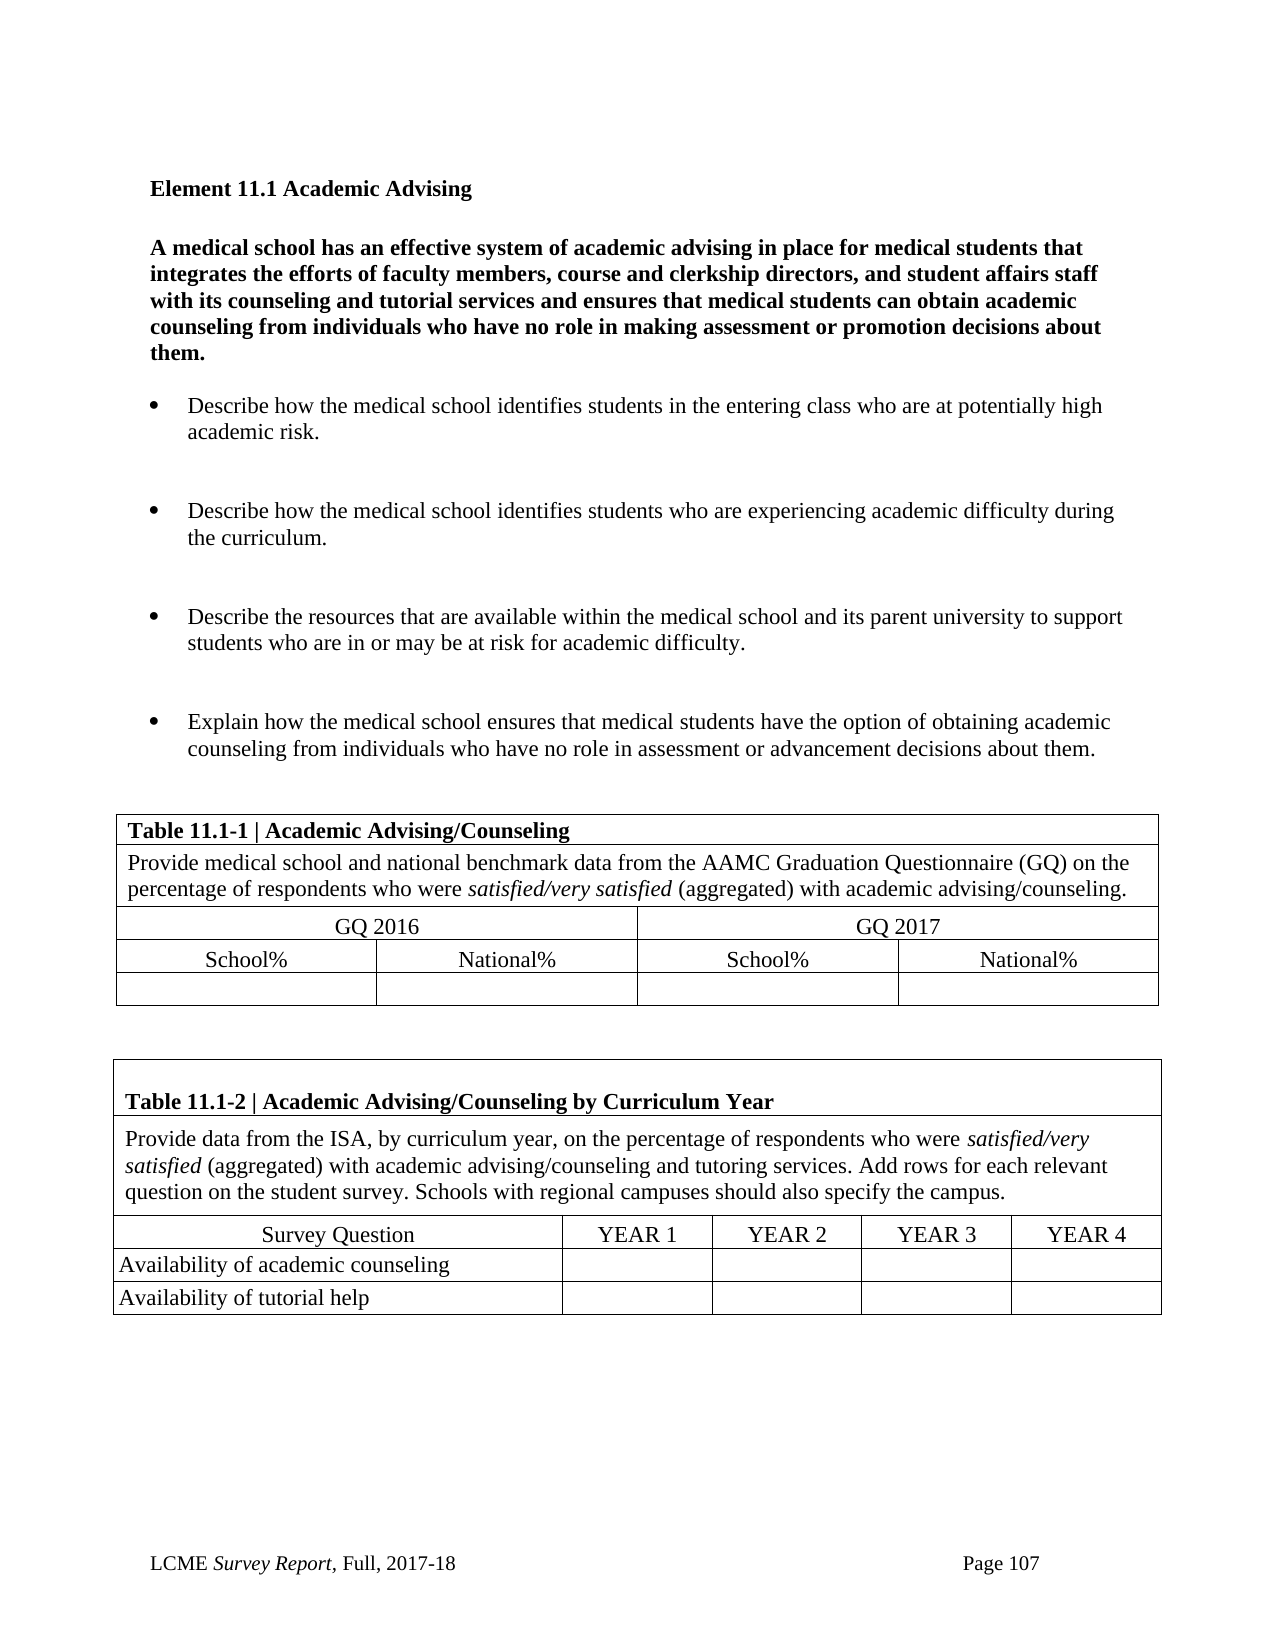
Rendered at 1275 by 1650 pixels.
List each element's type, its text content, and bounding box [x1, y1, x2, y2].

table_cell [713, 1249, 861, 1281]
table_cell [638, 973, 898, 1005]
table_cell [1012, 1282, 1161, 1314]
table_cell National% [899, 940, 1158, 972]
list Describe the resources that are available within the medical school and its parent university to support students who are in or may be at risk for academic difficulty. [150, 603, 1125, 656]
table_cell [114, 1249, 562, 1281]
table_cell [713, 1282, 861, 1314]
text A medical school has an effective system of academic advising in place for medical students that integrates the efforts of faculty members, course and clerkship directors, and student affairs staff with its counseling and tutorial services and ensures that medical students can obtain academic counseling from individuals who have no role in making assessment or promotion decisions about them. [150, 234, 1125, 366]
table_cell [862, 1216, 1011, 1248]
list Describe how the medical school identifies students who are experiencing academic difficulty during the curriculum. [150, 497, 1125, 550]
table_cell GQ 2016 [117, 907, 637, 939]
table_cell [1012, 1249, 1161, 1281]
subtitle Element 11.1 Academic Advising [150, 175, 1125, 201]
table_header Table 11.1-1 | Academic Advising/Counseling [117, 815, 1158, 844]
table_header Table 11.1-2 | Academic Advising/Counseling by Curriculum Year [114, 1060, 1161, 1114]
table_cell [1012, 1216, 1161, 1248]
table_cell School% [117, 940, 376, 972]
table_cell [117, 973, 376, 1005]
table_cell School% [638, 940, 898, 972]
list Describe how the medical school identifies students in the entering class who are at potentially high academic risk. [150, 392, 1125, 445]
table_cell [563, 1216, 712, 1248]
list Explain how the medical school ensures that medical students have the option of obtaining academic counseling from individuals who have no role in assessment or advancement decisions about them. [150, 708, 1125, 761]
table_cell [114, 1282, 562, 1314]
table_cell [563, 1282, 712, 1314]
table_cell National% [377, 940, 637, 972]
table_cell GQ 2017 [638, 907, 1158, 939]
table_cell Survey Question [114, 1216, 562, 1248]
table_cell Provide data from the ISA, by curriculum year, on the percentage of respondents who were satisfied/very satisfied (aggregated) with academic advising/counseling and tutoring services. Add rows for each relevant question on the student survey. Schools with regional campuses should also specify the campus. [114, 1116, 1161, 1214]
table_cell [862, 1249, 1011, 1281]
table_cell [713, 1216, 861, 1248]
table_cell [377, 973, 637, 1005]
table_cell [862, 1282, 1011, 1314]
table_cell Provide medical school and national benchmark data from the AAMC Graduation Questionnaire (GQ) on the percentage of respondents who were satisfied/very satisfied (aggregated) with academic advising/counseling. [117, 845, 1158, 906]
table_cell [899, 973, 1158, 1005]
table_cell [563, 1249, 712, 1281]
